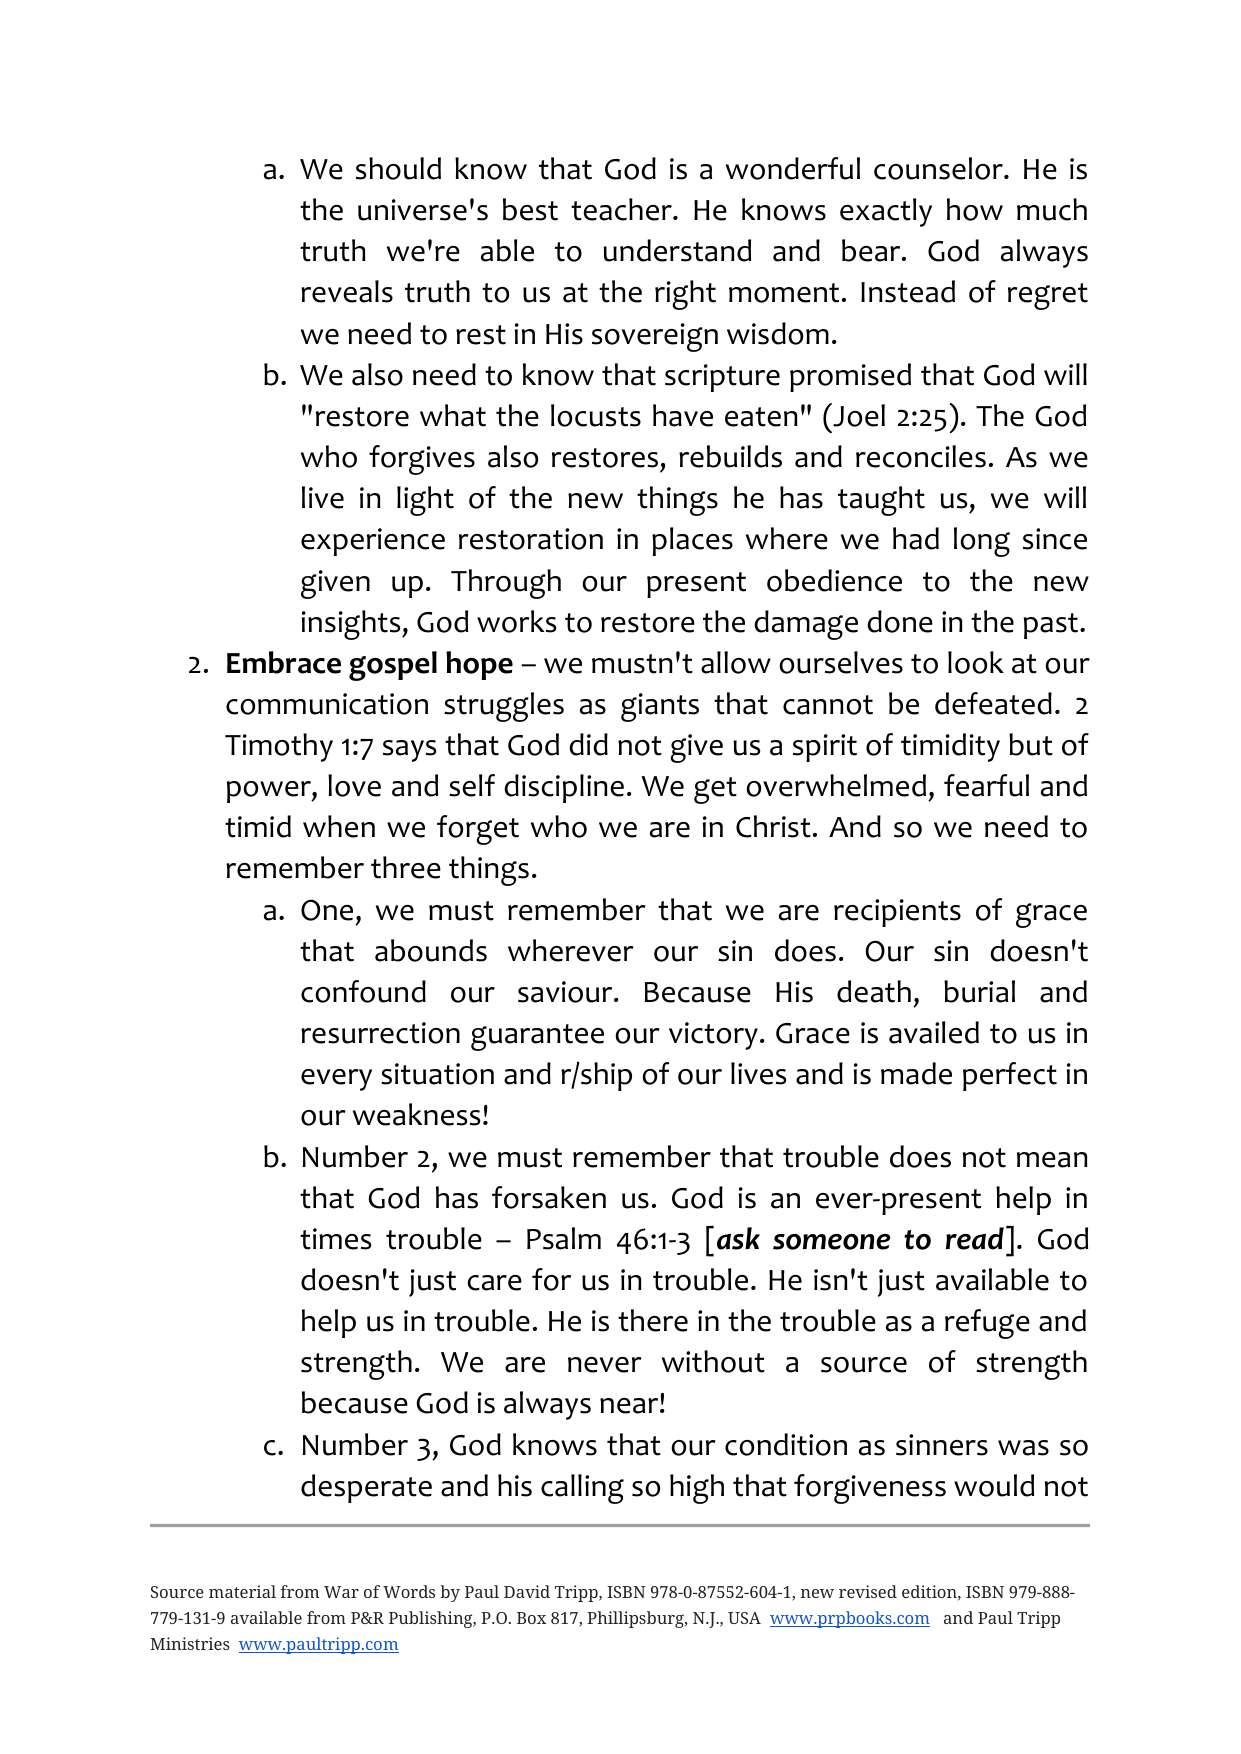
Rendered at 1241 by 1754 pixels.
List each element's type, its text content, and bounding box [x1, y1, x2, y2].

list Embrace gospel hope – we mustn't allow ourselves to look at our communication struggles as giants that cannot be defeated. 2 Timothy 1:7 says that God did not give us a spirit of timidity but of power, love and self discipline. We get overwhelmed, fearful and timid when we forget who we are in Christ. And so we need to remember three things. [187, 644, 1090, 888]
list Number 2, we must remember that trouble does not mean that God has forsaken us. God is an ever-present help in times trouble – Psalm 46:1-3 [ask someone to read]. God doesn't just care for us in trouble. He isn't just available to help us in trouble. He is there in the trouble as a refuge and strength. We are never without a source of strength because God is always near! [262, 1137, 1090, 1422]
list We also need to know that scripture promised that God will "restore what the locusts have eaten" (Joel 2:25). The God who forgives also restores, rebuilds and reconciles. As we live in light of the new things he has taught us, we will experience restoration in places where we had long since given up. Through our present obedience to the new insights, God works to restore the damage done in the past. [262, 356, 1090, 641]
list We should know that God is a wonderful counselor. He is the universe's best teacher. He knows exactly how much truth we're able to understand and bear. God always reveals truth to us at the right moment. Instead of regret we need to rest in His sovereign wisdom. [262, 150, 1090, 353]
list One, we must remember that we are recipients of grace that abounds wherever our sin does. Our sin doesn't confound our saviour. Because His death, burial and resurrection guarantee our victory. Grace is availed to us in every situation and r/ship of our lives and is made perfect in our weakness! [262, 891, 1090, 1134]
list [262, 1426, 1090, 1505]
